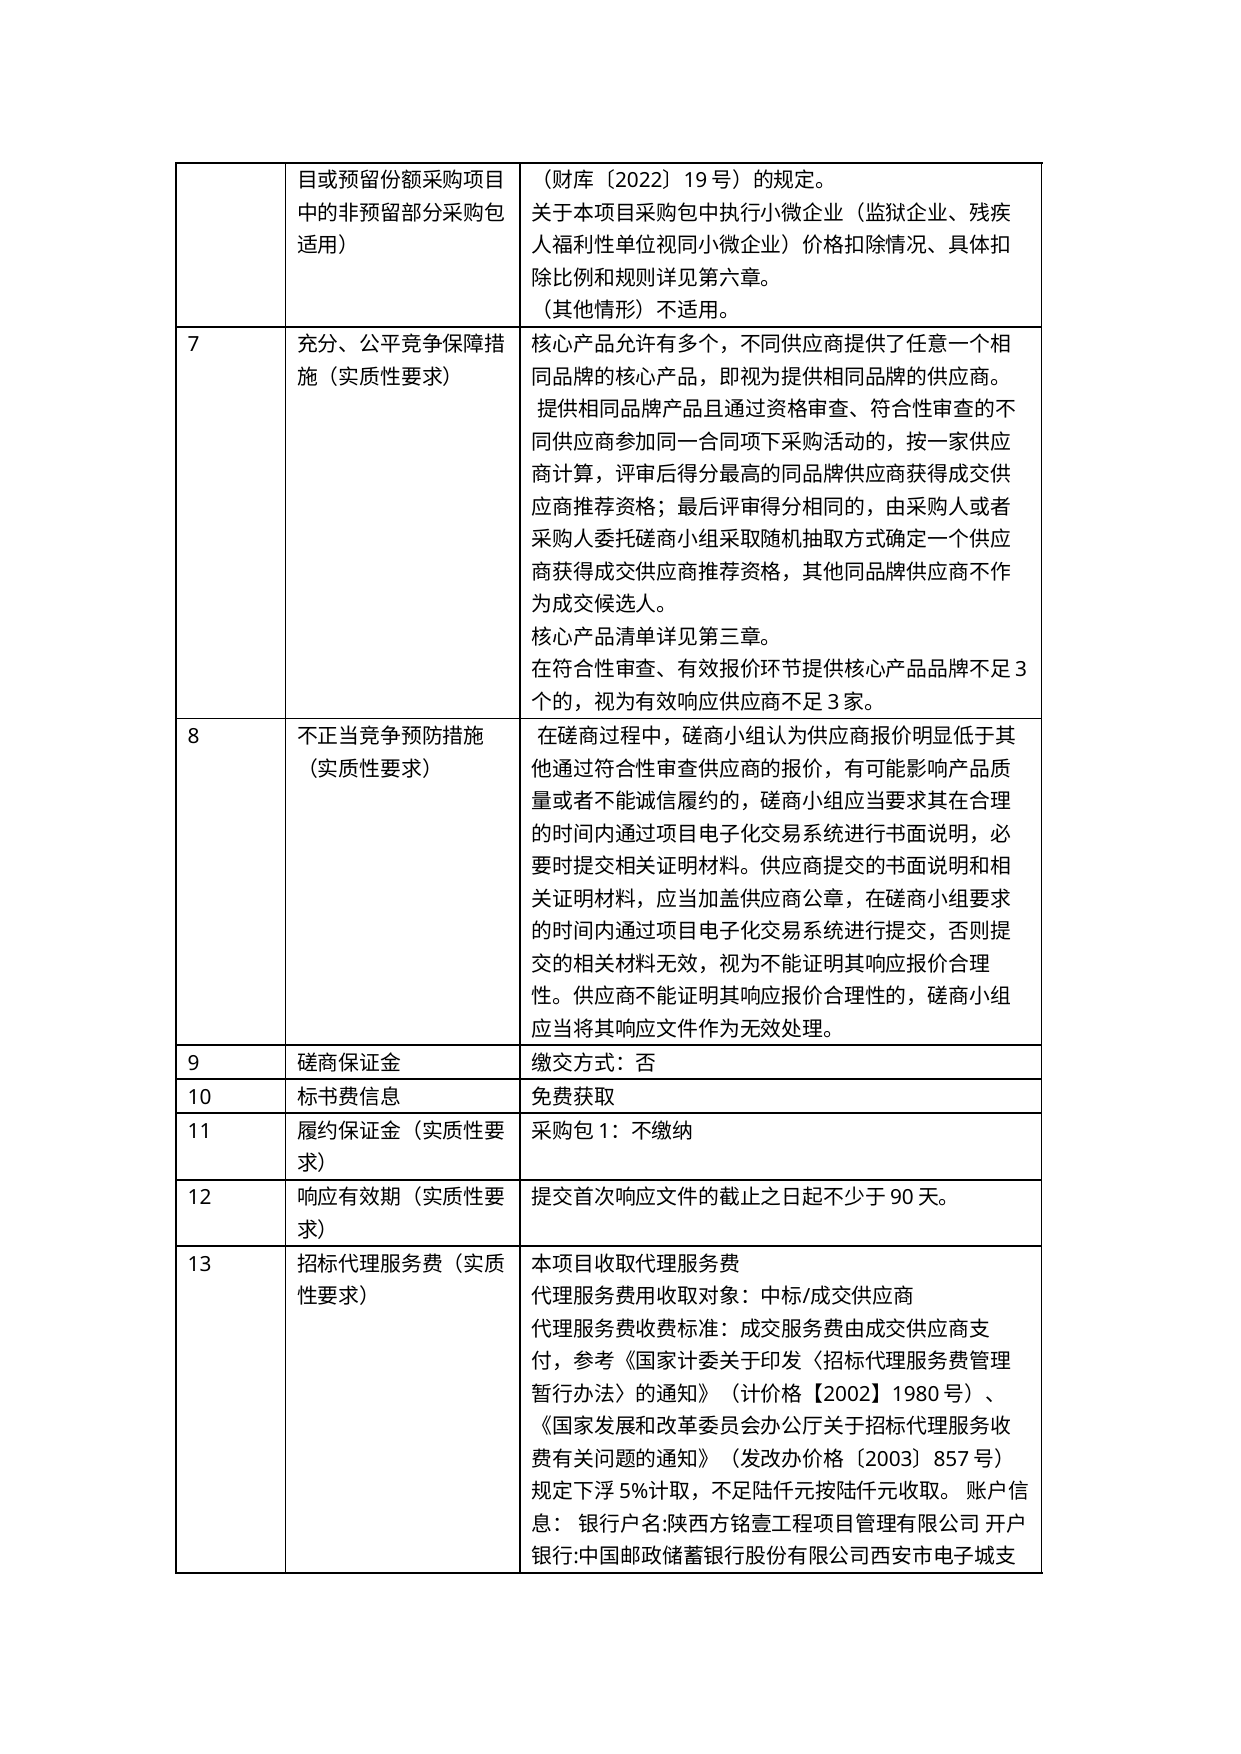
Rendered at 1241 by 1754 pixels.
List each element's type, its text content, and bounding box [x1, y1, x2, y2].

table_cell 磋商保证金 [286, 1046, 519, 1078]
table_cell 11 [177, 1114, 285, 1179]
table_cell 充分、公平竞争保障措施（实质性要求） [286, 328, 519, 718]
table_cell 在磋商过程中，磋商小组认为供应商报价明显低于其他通过符合性审查供应商的报价，有可能影响产品质量或者不能诚信履约的，磋商小组应当要求其在合理的时间内通过项目电子化交易系统进行书面说明，必要时提交相关证明材料。供应商提交的书面说明和相关证明材料，应当加盖供应商公章，在磋商小组要求的时间内通过项目电子化交易系统进行提交，否则提交的相关材料无效，视为不能证明其响应报价合理性。供应商不能证明其响应报价合理性的，磋商小组应当将其响应文件作为无效处理。 [521, 719, 1041, 1044]
table_cell 缴交方式：否 [521, 1046, 1041, 1078]
table_cell 7 [177, 328, 285, 718]
table_cell 招标代理服务费（实质性要求） [286, 1247, 519, 1572]
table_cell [286, 164, 519, 326]
table_cell 8 [177, 719, 285, 1044]
table_cell 不正当竞争预防措施（实质性要求） [286, 719, 519, 1044]
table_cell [521, 1247, 1041, 1572]
table_cell 6 [177, 164, 285, 326]
table_cell 响应有效期（实质性要求） [286, 1181, 519, 1245]
table_cell 9 [177, 1046, 285, 1078]
table_cell 10 [177, 1080, 285, 1112]
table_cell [521, 164, 1041, 326]
table_cell 免费获取 [521, 1080, 1041, 1112]
table_cell 履约保证金（实质性要求） [286, 1114, 519, 1179]
table_cell 采购包1：不缴纳 [521, 1114, 1041, 1179]
table_cell 核心产品允许有多个，不同供应商提供了任意一个相同品牌的核心产品，即视为提供相同品牌的供应商。 提供相同品牌产品且通过资格审查、符合性审查的不同供应商参加同一合同项下采购活动的，按一家供应商计算，评审后得分最高的同品牌供应商获得成交供应商推荐资格；最后评审得分相同的，由采购人或者采购人委托磋商小组采取随机抽取方式确定一个供应商获得成交供应商推荐资格，其他同品牌供应商不作为成交候选人。 核心产品清单详见第三章。 在符合性审查、有效报价环节提供核心产品品牌不足3个的，视为有效响应供应商不足3家。 [521, 328, 1041, 718]
table_cell 13 [177, 1247, 285, 1572]
table_cell 12 [177, 1181, 285, 1245]
table_cell 提交首次响应文件的截止之日起不少于90天。 [521, 1181, 1041, 1245]
table_cell 标书费信息 [286, 1080, 519, 1112]
